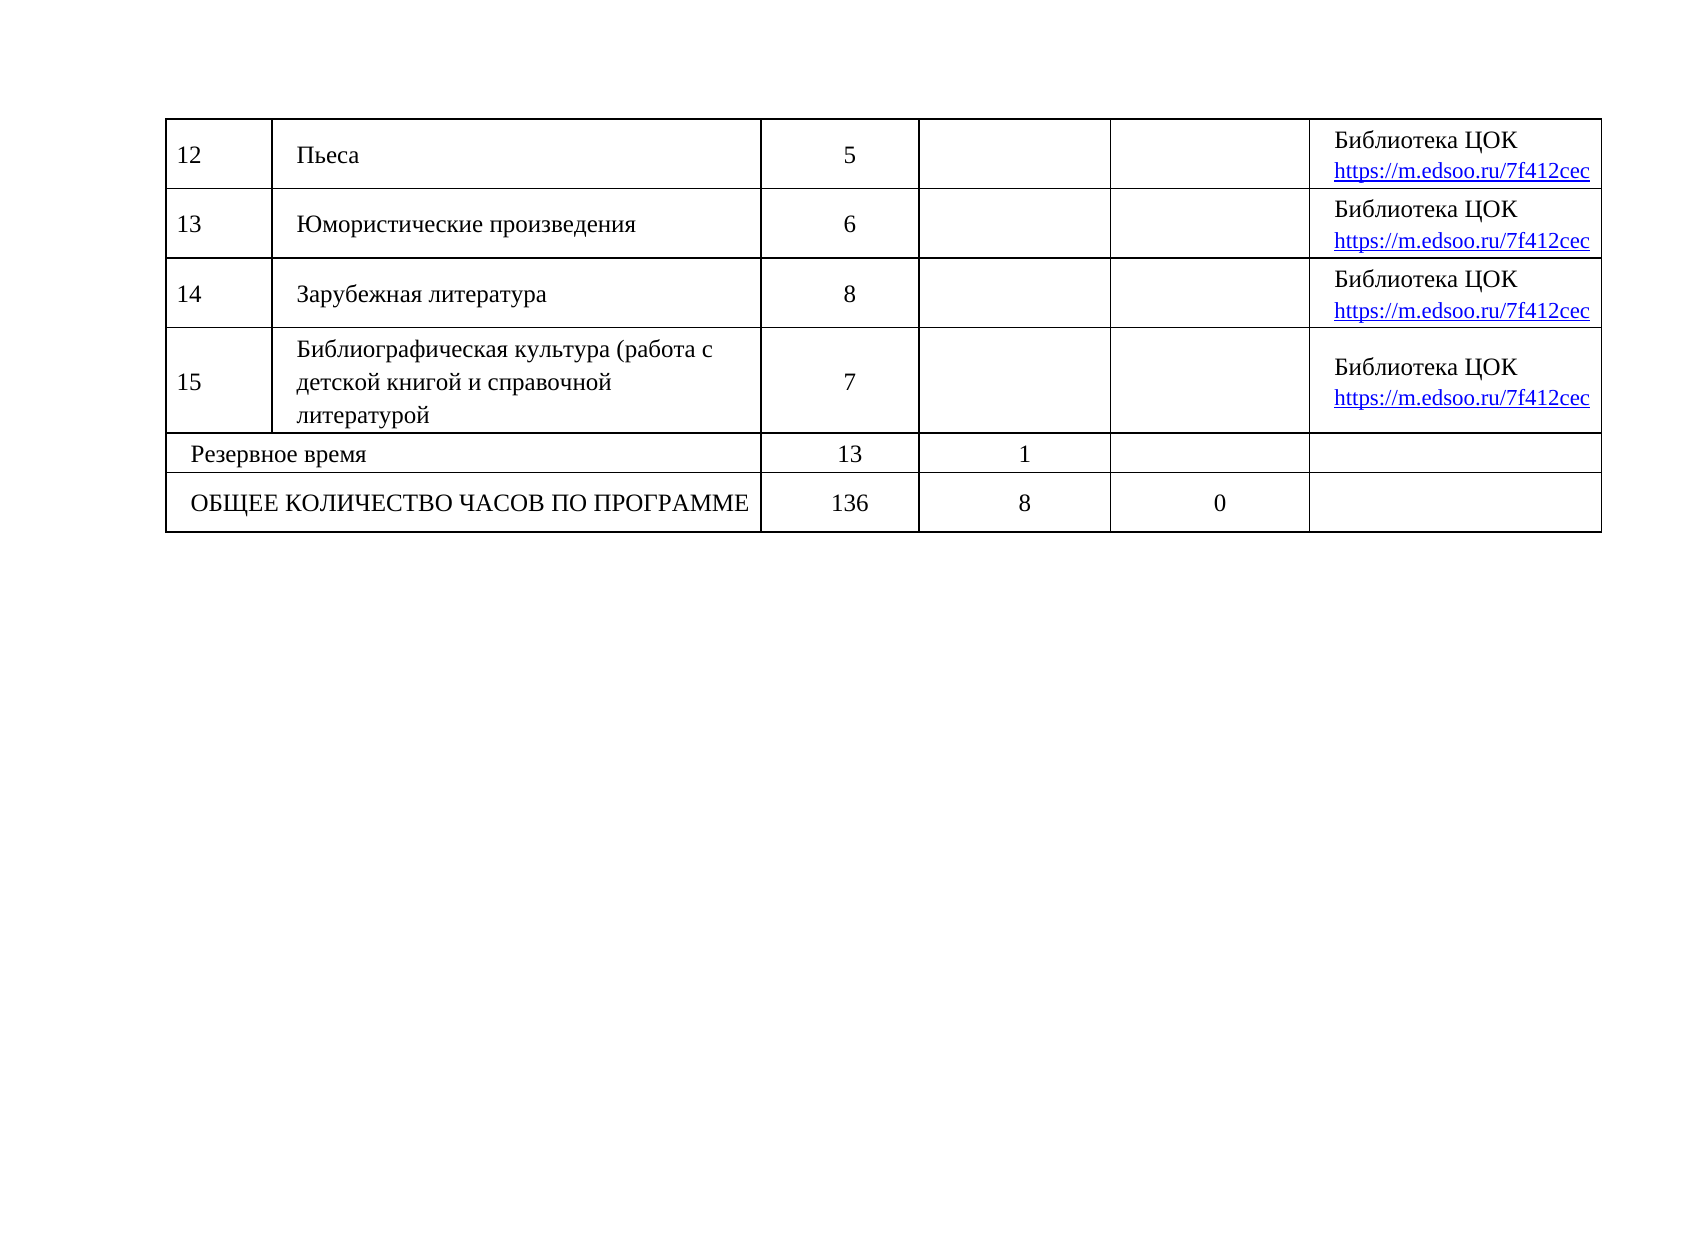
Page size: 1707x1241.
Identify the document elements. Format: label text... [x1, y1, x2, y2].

table_cell [920, 189, 1110, 257]
table_cell 1 [920, 434, 1110, 472]
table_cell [1310, 189, 1601, 257]
table_cell Библиографическая культура (работа с детской книгой и справочной литературой [273, 328, 760, 432]
table_cell [1111, 259, 1309, 327]
table_cell 6 [762, 189, 918, 257]
table_cell [920, 259, 1110, 327]
table_cell 7 [762, 328, 918, 432]
table_cell ОБЩЕЕ КОЛИЧЕСТВО ЧАСОВ ПО ПРОГРАММЕ [167, 473, 760, 531]
table_cell Зарубежная литература [273, 259, 760, 327]
table_cell [1111, 189, 1309, 257]
table_cell [920, 120, 1110, 188]
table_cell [1310, 120, 1601, 188]
table_cell Пьеса [273, 120, 760, 188]
table_cell Юмористические произведения [273, 189, 760, 257]
table_cell 5 [762, 120, 918, 188]
table_cell [1310, 473, 1601, 531]
table_cell [1111, 434, 1309, 472]
table_cell 136 [762, 473, 918, 531]
table_cell 8 [920, 473, 1110, 531]
table_cell Библиотека ЦОК https://m.edsoo.ru/7f412cec [1310, 328, 1601, 432]
table_cell [920, 328, 1110, 432]
table_cell [1111, 120, 1309, 188]
table_cell 8 [762, 259, 918, 327]
table_cell Резервное время [167, 434, 760, 472]
table_cell 13 [762, 434, 918, 472]
table_cell [1310, 434, 1601, 472]
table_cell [1310, 259, 1601, 327]
table_cell 14 [167, 259, 271, 327]
table_cell 15 [167, 328, 271, 432]
table_cell 0 [1111, 473, 1309, 531]
table_cell 13 [167, 189, 271, 257]
table_cell [1111, 328, 1309, 432]
table_cell 12 [167, 120, 271, 188]
